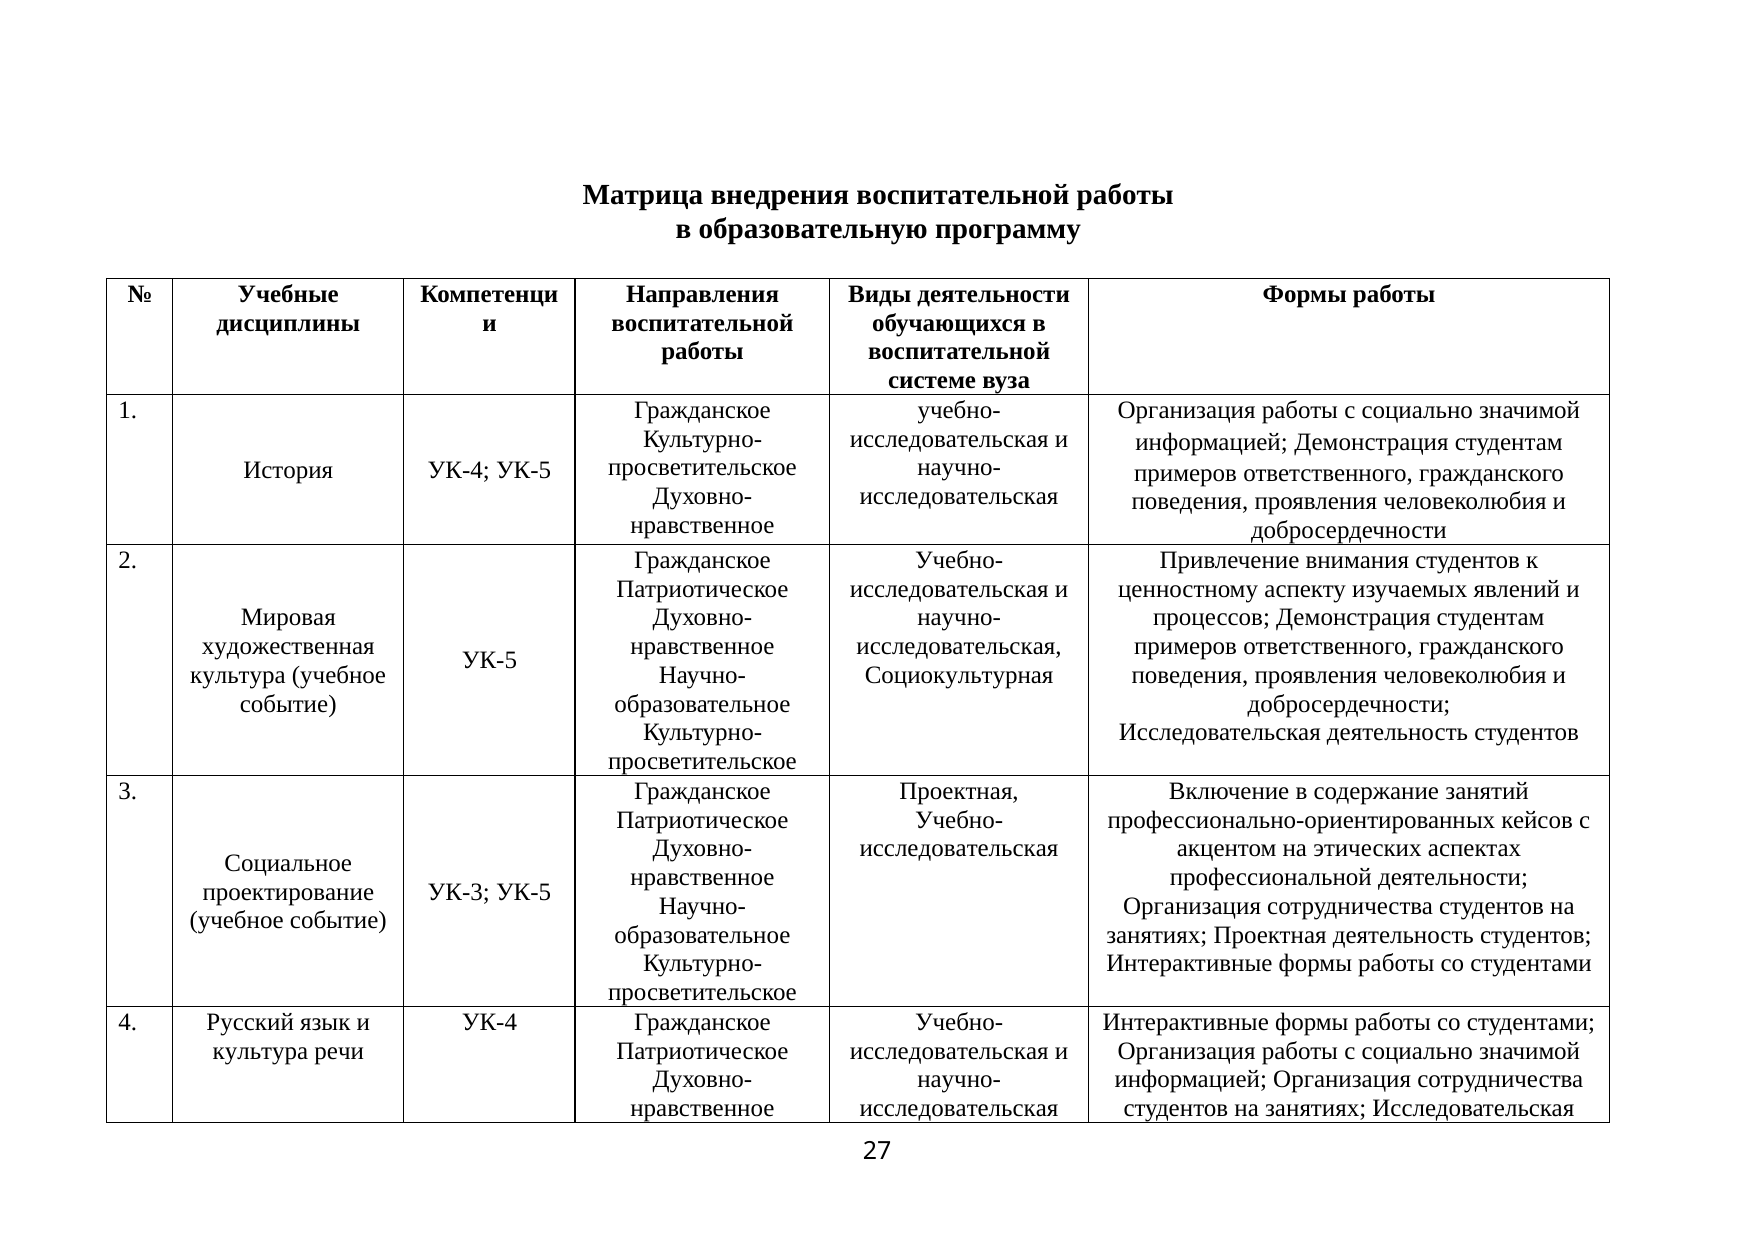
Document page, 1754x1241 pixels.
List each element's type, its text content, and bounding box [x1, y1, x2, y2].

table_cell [1089, 1007, 1609, 1122]
table_cell учебно-исследовательская и научно-исследовательская [830, 395, 1088, 544]
table_cell [107, 545, 172, 775]
table_header Учебные дисциплины [173, 279, 403, 394]
table_cell [107, 1007, 172, 1122]
table_cell [107, 395, 172, 544]
table_header Формы работы [1089, 279, 1609, 394]
table_cell Гражданское Патриотическое Духовно-нравственное Научно-образовательное Культурно-просветительское [576, 776, 829, 1006]
table_cell Мировая художественная культура (учебное событие) [173, 545, 403, 775]
table_cell Социальное проектирование (учебное событие) [173, 776, 403, 1006]
table_header Виды деятельности обучающихся в воспитательной системе вуза [830, 279, 1088, 394]
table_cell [173, 1007, 403, 1122]
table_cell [830, 1007, 1088, 1122]
table_header Направления воспитательной работы [576, 279, 829, 394]
table_cell УК-4; УК-5 [404, 395, 574, 544]
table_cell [576, 1007, 829, 1122]
text в образовательную программу [118, 211, 1638, 244]
text Матрица внедрения воспитательной работы [118, 177, 1638, 211]
table_cell УК-5 [404, 545, 574, 775]
table_cell Организация работы с социально значимой информацией; Демонстрация студентам примеров ответственного, гражданского поведения, проявления человеколюбия и добросердечности [1089, 395, 1609, 544]
table_cell Включение в содержание занятий профессионально-ориентированных кейсов с акцентом на этических аспектах профессиональной деятельности; Организация сотрудничества студентов на занятиях; Проектная деятельность студентов; Интерактивные формы работы со студентами [1089, 776, 1609, 1006]
table_cell Гражданское Патриотическое Духовно-нравственное Научно-образовательное Культурно-просветительское [576, 545, 829, 775]
table_cell Проектная, Учебно-исследовательская [830, 776, 1088, 1006]
table_header № [107, 279, 172, 394]
table_cell [107, 776, 172, 1006]
table_cell УК-4 [404, 1007, 574, 1122]
table_cell Гражданское Культурно-просветительское Духовно-нравственное [576, 395, 829, 544]
table_header Компетенции [404, 279, 574, 394]
table_cell УК-3; УК-5 [404, 776, 574, 1006]
table_cell Учебно-исследовательская и научно-исследовательская, Социокультурная [830, 545, 1088, 775]
table_cell История [173, 395, 403, 544]
table_cell Привлечение внимания студентов к ценностному аспекту изучаемых явлений и процессов; Демонстрация студентам примеров ответственного, гражданского поведения, проявления человеколюбия и добросердечности; Исследовательская деятельность студентов [1089, 545, 1609, 775]
